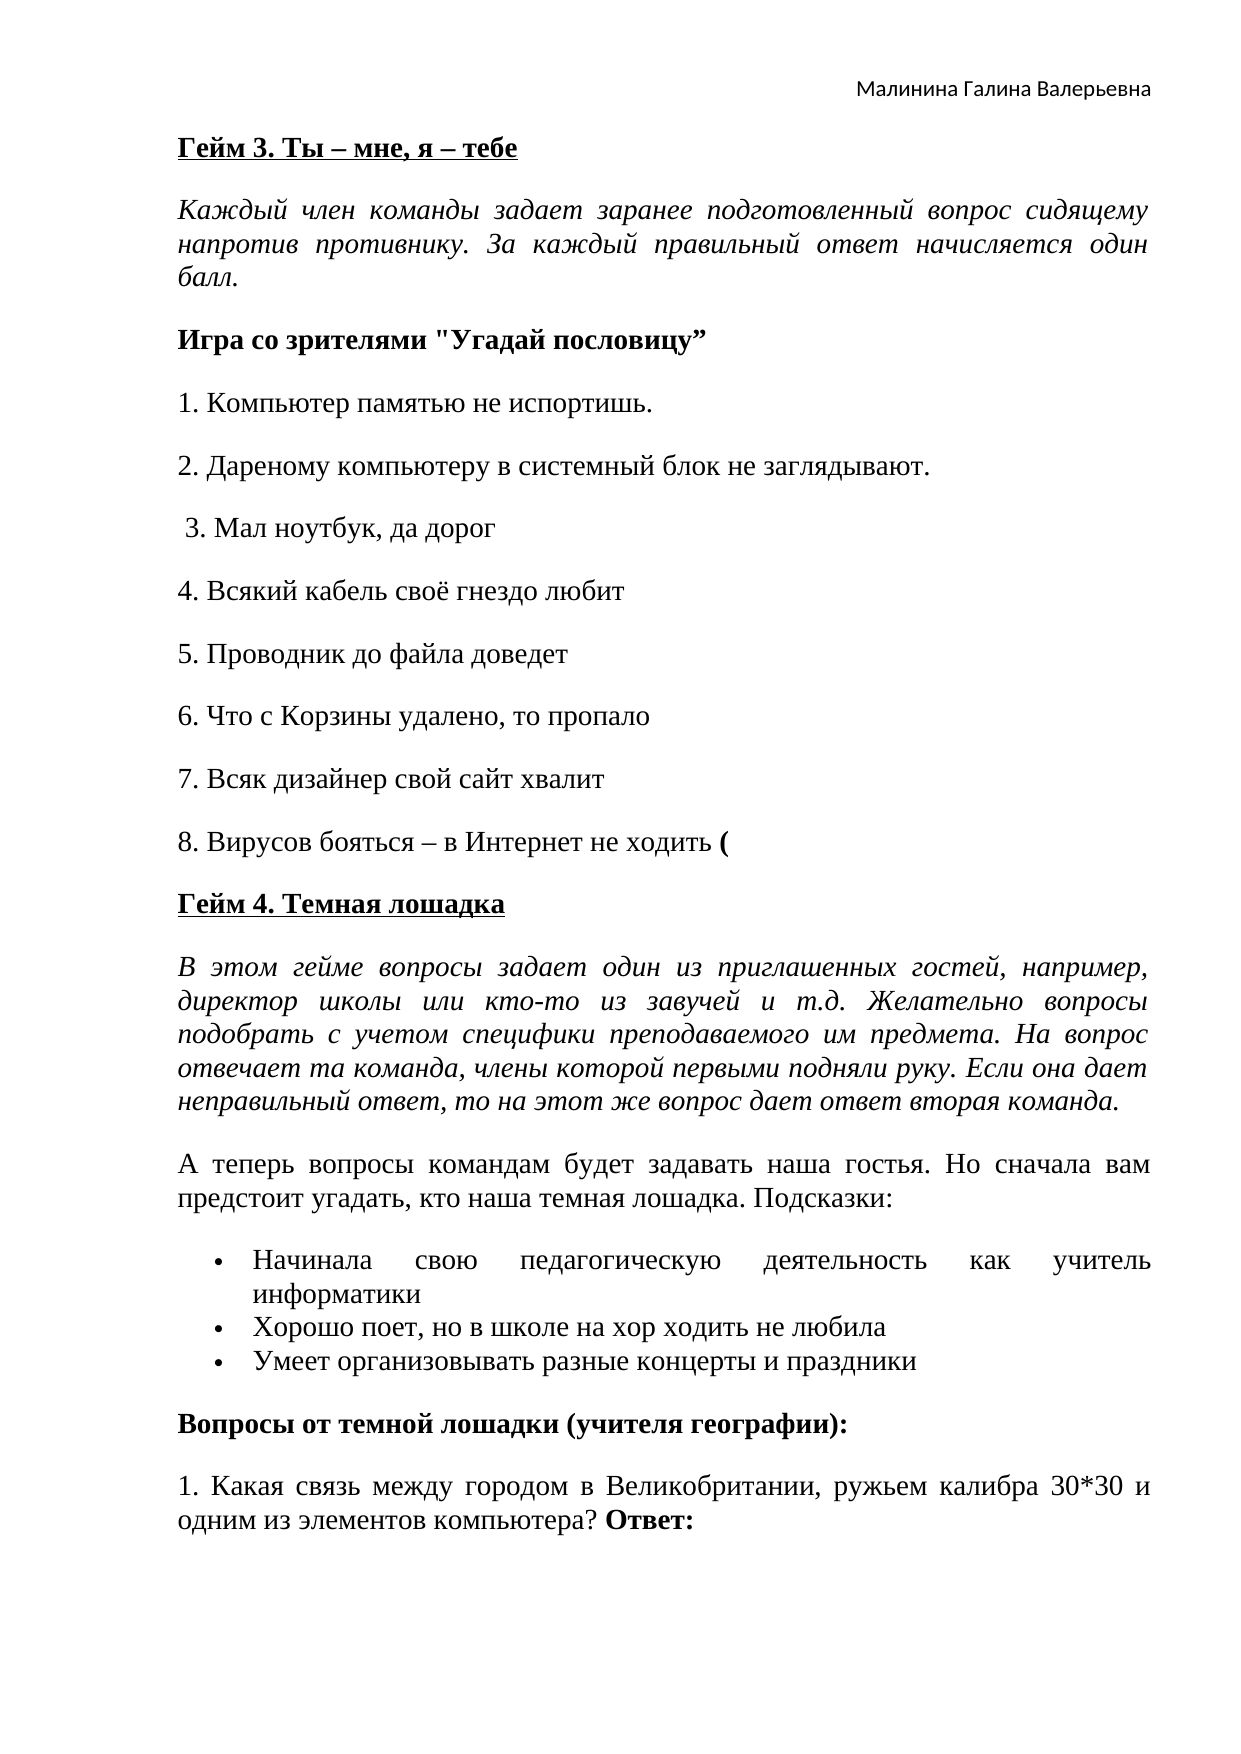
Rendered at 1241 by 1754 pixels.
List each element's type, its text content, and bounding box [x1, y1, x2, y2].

text 5. Проводник до файла доведет [177, 636, 1152, 669]
text Гейм 4. Темная лошадка [177, 887, 1152, 920]
text Вопросы от темной лошадки (учителя географии): [177, 1406, 1152, 1439]
text 6. Что с Корзины удалено, то пропало [177, 698, 1152, 732]
list Умеет организовывать разные концерты и праздники [215, 1343, 1152, 1377]
text В этом гейме вопросы задает один из приглашенных гостей, например, директор школы или кто-то из завучей и т.д. Желательно вопросы подобрать с учетом специфики преподаваемого им предмета. На вопрос отвечает та команда, члены которой первыми подняли руку. Если она дает неправильный ответ, то на этот же вопрос дает ответ вторая команда. [177, 949, 1152, 1117]
text 1. Какая связь между городом в Великобритании, ружьем калибра 30*30 и одним из элементов компьютера? Ответ: [177, 1468, 1152, 1536]
text А теперь вопросы командам будет задавать наша гостья. Но сначала вам предстоит угадать, кто наша темная лошадка. Подсказки: [177, 1146, 1152, 1213]
text Каждый член команды задает заранее подготовленный вопрос сидящему напротив противнику. За каждый правильный ответ начисляется один балл. [177, 192, 1152, 293]
list Начинала свою педагогическую деятельность как учитель информатики [215, 1242, 1152, 1309]
text 8. Вирусов бояться – в Интернет не ходить ( [177, 824, 1152, 857]
list Хорошо поет, но в школе на хор ходить не любила [215, 1309, 1152, 1343]
text 1. Компьютер памятью не испортишь. [177, 385, 1152, 418]
text 7. Всяк дизайнер свой сайт хвалит [177, 761, 1152, 795]
text Игра со зрителями "Угадай пословицу” [177, 322, 1152, 356]
text 3. Мал ноутбук, да дорог [177, 510, 1152, 544]
text 2. Дареному компьютеру в системный блок не заглядывают. [177, 448, 1152, 481]
text 4. Всякий кабель своё гнездо любит [177, 573, 1152, 607]
text Гейм 3. Ты – мне, я – тебе [177, 130, 1152, 163]
